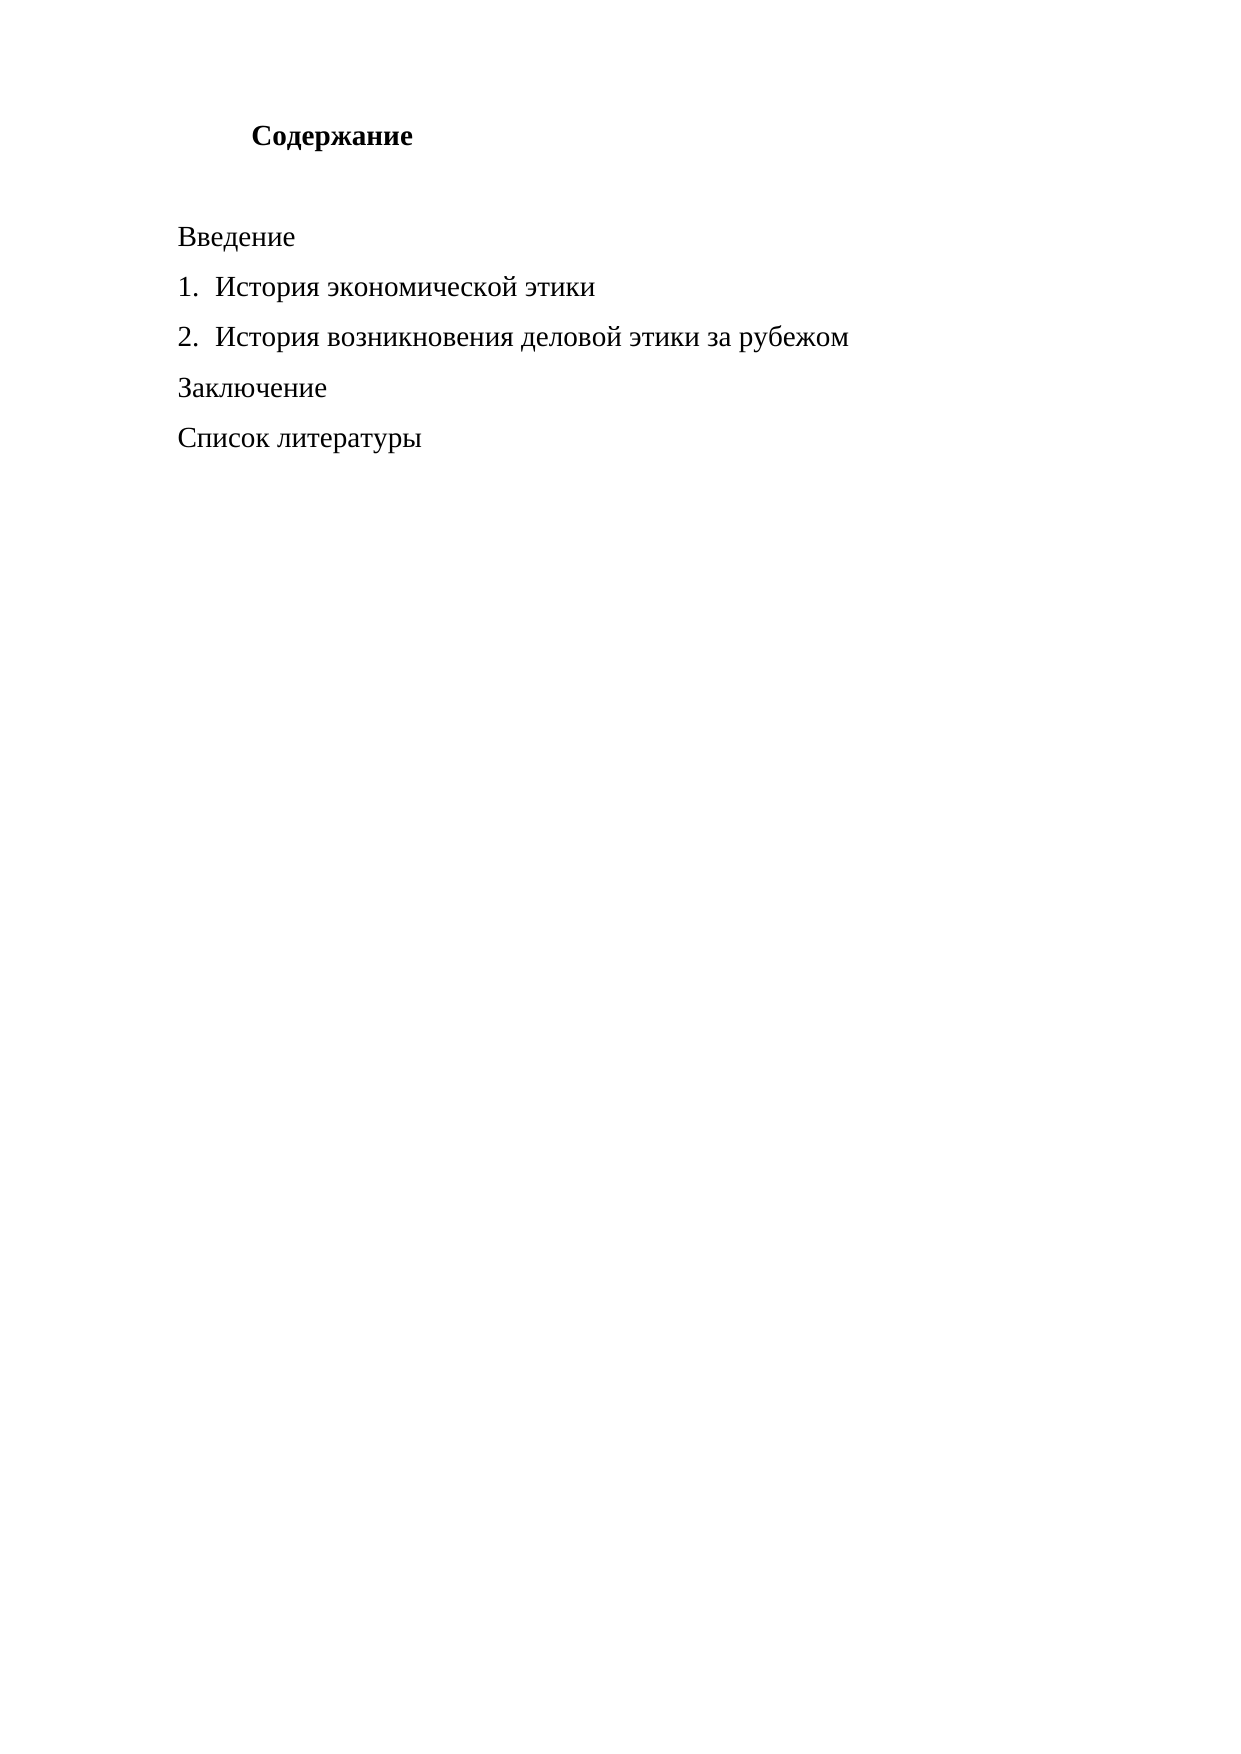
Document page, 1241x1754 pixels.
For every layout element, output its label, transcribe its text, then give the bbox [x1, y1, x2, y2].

list История возникновения деловой этики за рубежом [177, 319, 1152, 353]
text Введение [177, 219, 1152, 252]
text Содержание [177, 118, 1152, 152]
subtitle История экономической этики [177, 269, 1152, 303]
text Заключение [177, 370, 1152, 403]
text Список литературы [177, 420, 1152, 453]
